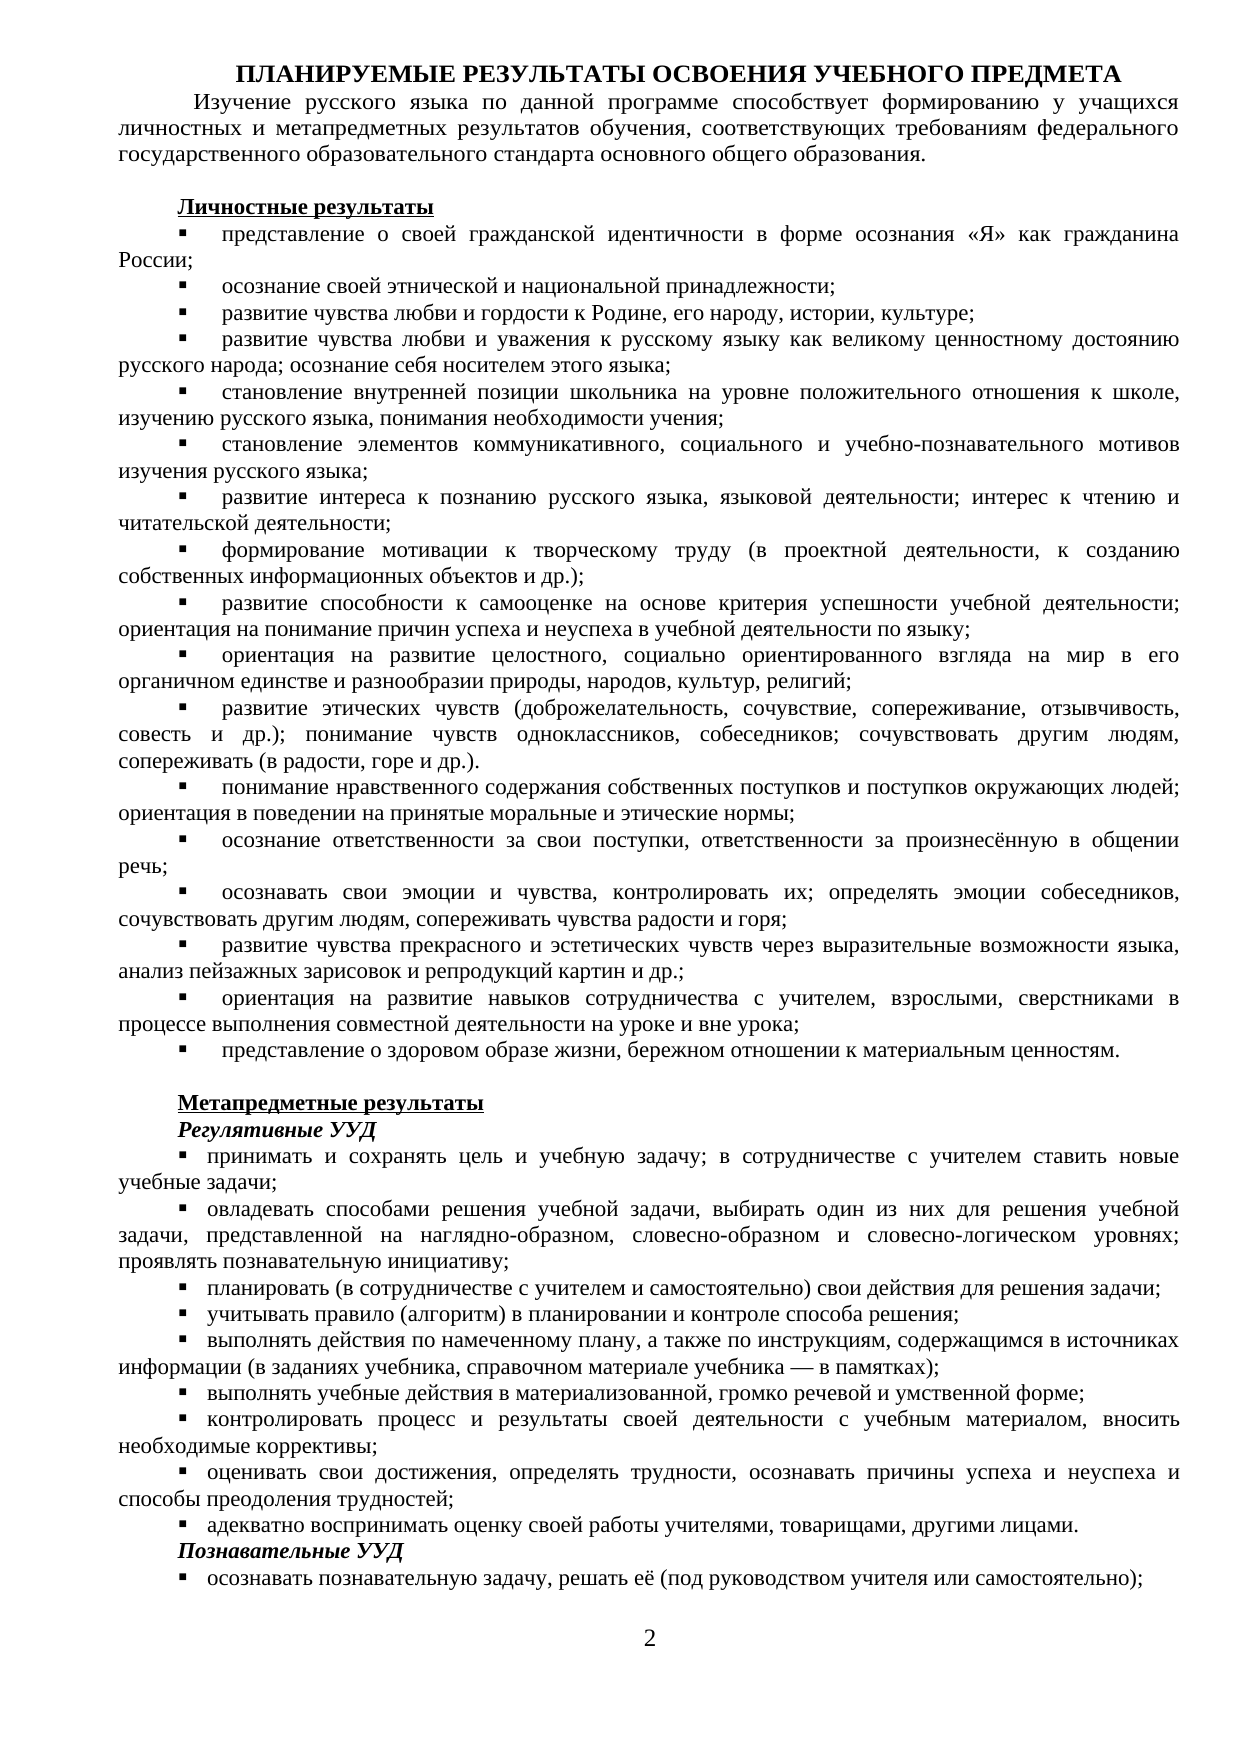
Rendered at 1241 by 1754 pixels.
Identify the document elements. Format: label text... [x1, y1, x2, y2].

list развитие чувства любви и гордости к Родине, его народу, истории, культуре; [118, 299, 1181, 325]
list оценивать свои достижения, определять трудности, осознавать причины успеха и неуспеха и способы преодоления трудностей; [118, 1458, 1181, 1511]
text Метапредметные результаты [118, 1089, 1181, 1116]
list выполнять действия по намеченному плану, а также по инструкциям, содержащимся в источниках информации (в заданиях учебника, справочном материале учебника — в памятках); [118, 1326, 1181, 1379]
list планировать (в сотрудничестве с учителем и самостоятельно) свои действия для решения задачи; [118, 1274, 1181, 1300]
text Познавательные УУД [118, 1537, 1181, 1564]
list осознание своей этнической и национальной принадлежности; [118, 272, 1181, 299]
list представление о здоровом образе жизни, бережном отношении к материальным ценностям. [118, 1037, 1181, 1063]
list развитие чувства прекрасного и эстетических чувств через выразительные возможности языка, анализ пейзажных зарисовок и репродукций картин и др.; [118, 931, 1181, 984]
list становление элементов коммуникативного, социального и учебно-познавательного мотивов изучения русского языка; [118, 430, 1181, 483]
list учитывать правило (алгоритм) в планировании и контроле способа решения; [118, 1300, 1181, 1326]
list овладевать способами решения учебной задачи, выбирать один из них для решения учебной задачи, представленной на наглядно-образном, словесно-образном и словесно-логическом уровнях; проявлять познавательную инициативу; [118, 1195, 1181, 1274]
list выполнять учебные действия в материализованной, громко речевой и умственной форме; [118, 1379, 1181, 1406]
list развитие этических чувств (доброжелательность, сочувствие, сопереживание, отзывчивость, совесть и др.); понимание чувств одноклассников, собеседников; сочувствовать другим людям, сопереживать (в радости, горе и др.). [118, 694, 1181, 773]
list развитие чувства любви и уважения к русскому языку как великому ценностному достоянию русского народа; осознание себя носителем этого языка; [118, 325, 1181, 378]
list представление о своей гражданской идентичности в форме осознания «Я» как гражданина России; [118, 219, 1181, 272]
list ориентация на развитие навыков сотрудничества с учителем, взрослыми, сверстниками в процессе выполнения совместной деятельности на уроке и вне урока; [118, 984, 1181, 1037]
list понимание нравственного содержания собственных поступков и поступков окружающих людей; ориентация в поведении на принятые моральные и этические нормы; [118, 773, 1181, 826]
list формирование мотивации к творческому труду (в проектной деятельности, к созданию собственных информационных объектов и др.); [118, 536, 1181, 588]
list ориентация на развитие целостного, социально ориентированного взгляда на мир в его органичном единстве и разнообразии природы, народов, культур, религий; [118, 641, 1181, 694]
list развитие интереса к познанию русского языка, языковой деятельности; интерес к чтению и читательской деятельности; [118, 483, 1181, 536]
list осознавать познавательную задачу, решать её (под руководством учителя или самостоятельно); [118, 1564, 1181, 1590]
list принимать и сохранять цель и учебную задачу; в сотрудничестве с учителем ставить новые учебные задачи; [118, 1142, 1181, 1195]
list осознавать свои эмоции и чувства, контролировать их; определять эмоции собеседников, сочувствовать другим людям, сопереживать чувства радости и горя; [118, 878, 1181, 931]
text Изучение русского языка по данной программе способствует формированию у учащихся личностных и метапредметных результатов обучения, соответствующих требованиям федерального государственного образовательного стандарта основного общего образования. [118, 88, 1180, 167]
list развитие способности к самооценке на основе критерия успешности учебной деятельности; ориентация на понимание причин успеха и неуспеха в учебной деятельности по языку; [118, 588, 1181, 641]
list осознание ответственности за свои поступки, ответственности за произнесённую в общении речь; [118, 826, 1181, 878]
text Регулятивные УУД [118, 1116, 1181, 1142]
list становление внутренней позиции школьника на уровне положительного отношения к школе, изучению русского языка, понимания необходимости учения; [118, 378, 1181, 430]
text ПЛАНИРУЕМЫЕ РЕЗУЛЬТАТЫ ОСВОЕНИЯ УЧЕБНОГО ПРЕДМЕТА [118, 59, 1180, 88]
text Личностные результаты [118, 193, 1181, 219]
list адекватно воспринимать оценку своей работы учителями, товарищами, другими лицами. [118, 1511, 1181, 1537]
list контролировать процесс и результаты своей деятельности с учебным материалом, вносить необходимые коррективы; [118, 1406, 1181, 1458]
